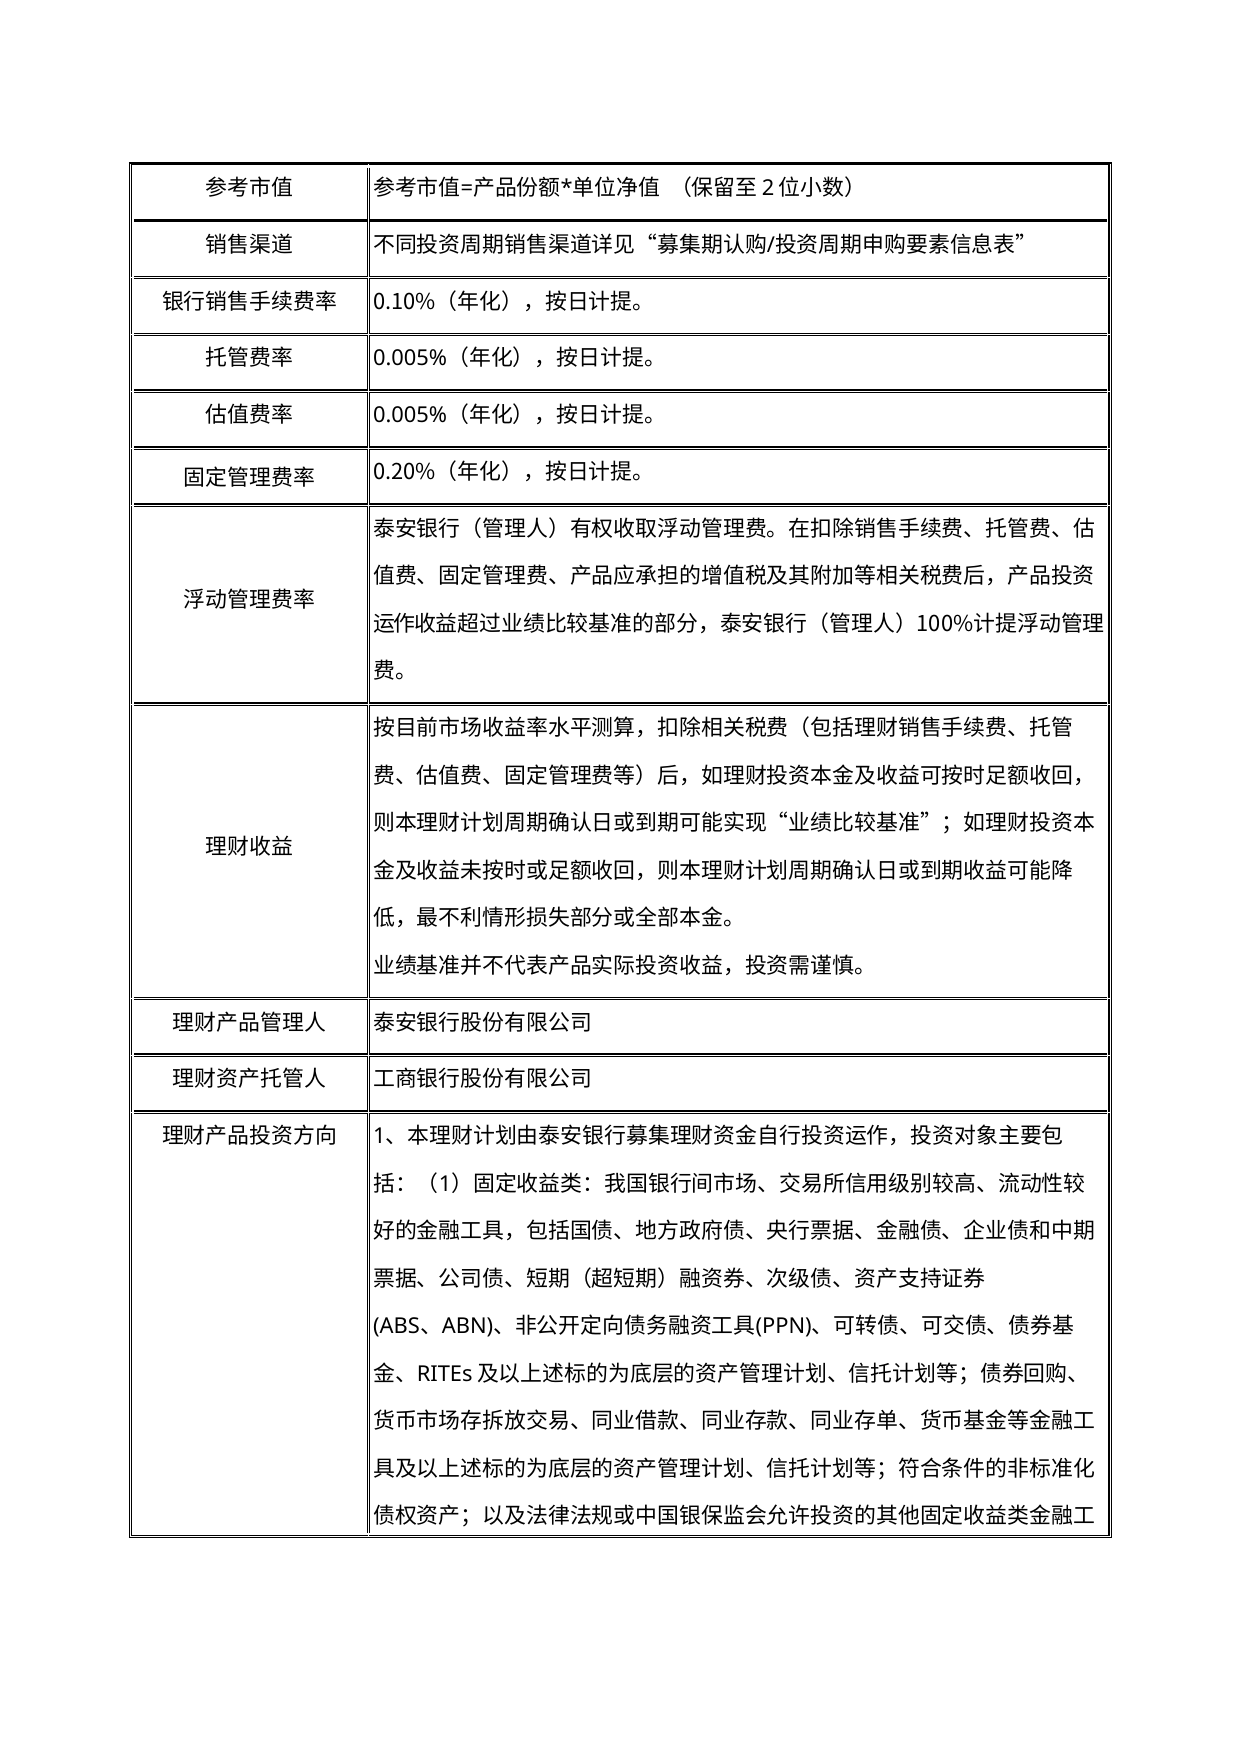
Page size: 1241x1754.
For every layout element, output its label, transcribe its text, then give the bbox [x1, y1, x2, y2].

table_cell 理财产品管理人 [130, 997, 368, 1053]
table_cell 0.10%（年化），按日计提。 [368, 276, 1110, 332]
table_cell 银行销售手续费率 [130, 276, 368, 332]
table_cell 参考市值 [132, 165, 368, 219]
table_cell 0.005%（年化），按日计提。 [370, 389, 1109, 446]
table_cell 理财产品投资方向 [132, 1110, 368, 1535]
table_cell 托管费率 [132, 333, 367, 389]
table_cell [368, 1110, 1109, 1535]
table_cell 按目前市场收益率水平测算，扣除相关税费（包括理财销售手续费、托管费、估值费、固定管理费等）后，如理财投资本金及收益可按时足额收回，则本理财计划周期确认日或到期可能实现“业绩比较基准”；如理财投资本金及收益未按时或足额收回，则本理财计划周期确认日或到期收益可能降低，最不利情形损失部分或全部本金。 业绩基准并不代表产品实际投资收益，投资需谨慎。 [370, 702, 1109, 997]
table_cell 固定管理费率 [132, 446, 367, 503]
table_cell 不同投资周期销售渠道详见“募集期认购/投资周期申购要素信息表” [370, 219, 1108, 276]
table_cell 泰安银行（管理人）有权收取浮动管理费。在扣除销售手续费、托管费、估值费、固定管理费、产品应承担的增值税及其附加等相关税费后，产品投资运作收益超过业绩比较基准的部分，泰安银行（管理人）100%计提浮动管理费。 [370, 503, 1109, 702]
table_cell 理财收益 [132, 702, 367, 997]
table_cell 浮动管理费率 [132, 503, 367, 702]
table_cell 销售渠道 [132, 219, 367, 276]
table_cell 0.20%（年化），按日计提。 [370, 446, 1109, 503]
table_cell 工商银行股份有限公司 [370, 1053, 1109, 1110]
table_cell 泰安银行股份有限公司 [368, 997, 1110, 1053]
table_cell 0.005%（年化），按日计提。 [370, 333, 1109, 389]
table_cell 理财资产托管人 [132, 1053, 367, 1110]
table_cell 参考市值=产品份额*单位净值 （保留至2位小数） [368, 164, 1108, 219]
table_cell 估值费率 [132, 389, 367, 446]
